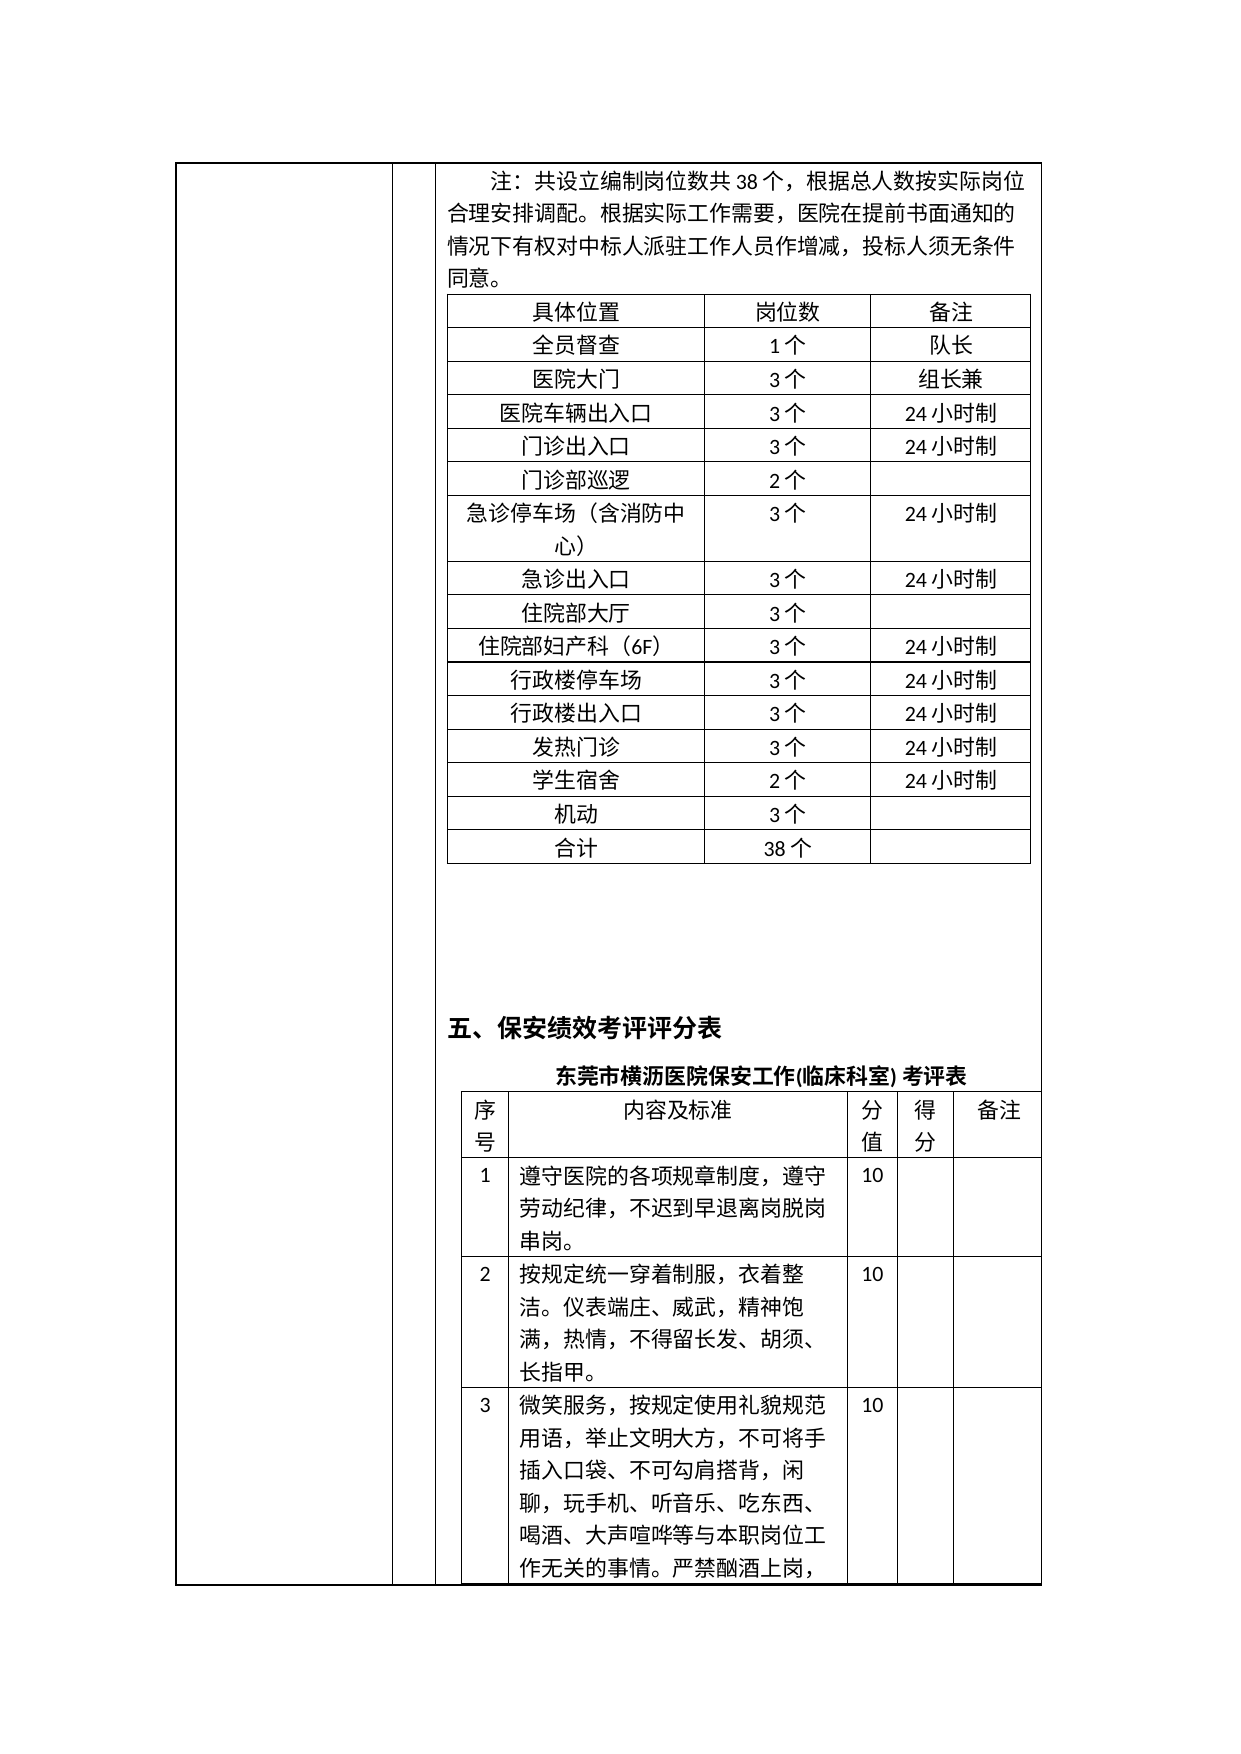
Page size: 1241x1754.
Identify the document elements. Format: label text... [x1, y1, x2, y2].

table_cell [177, 164, 392, 1584]
table_cell 1 [393, 164, 435, 1584]
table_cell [436, 164, 1041, 1584]
